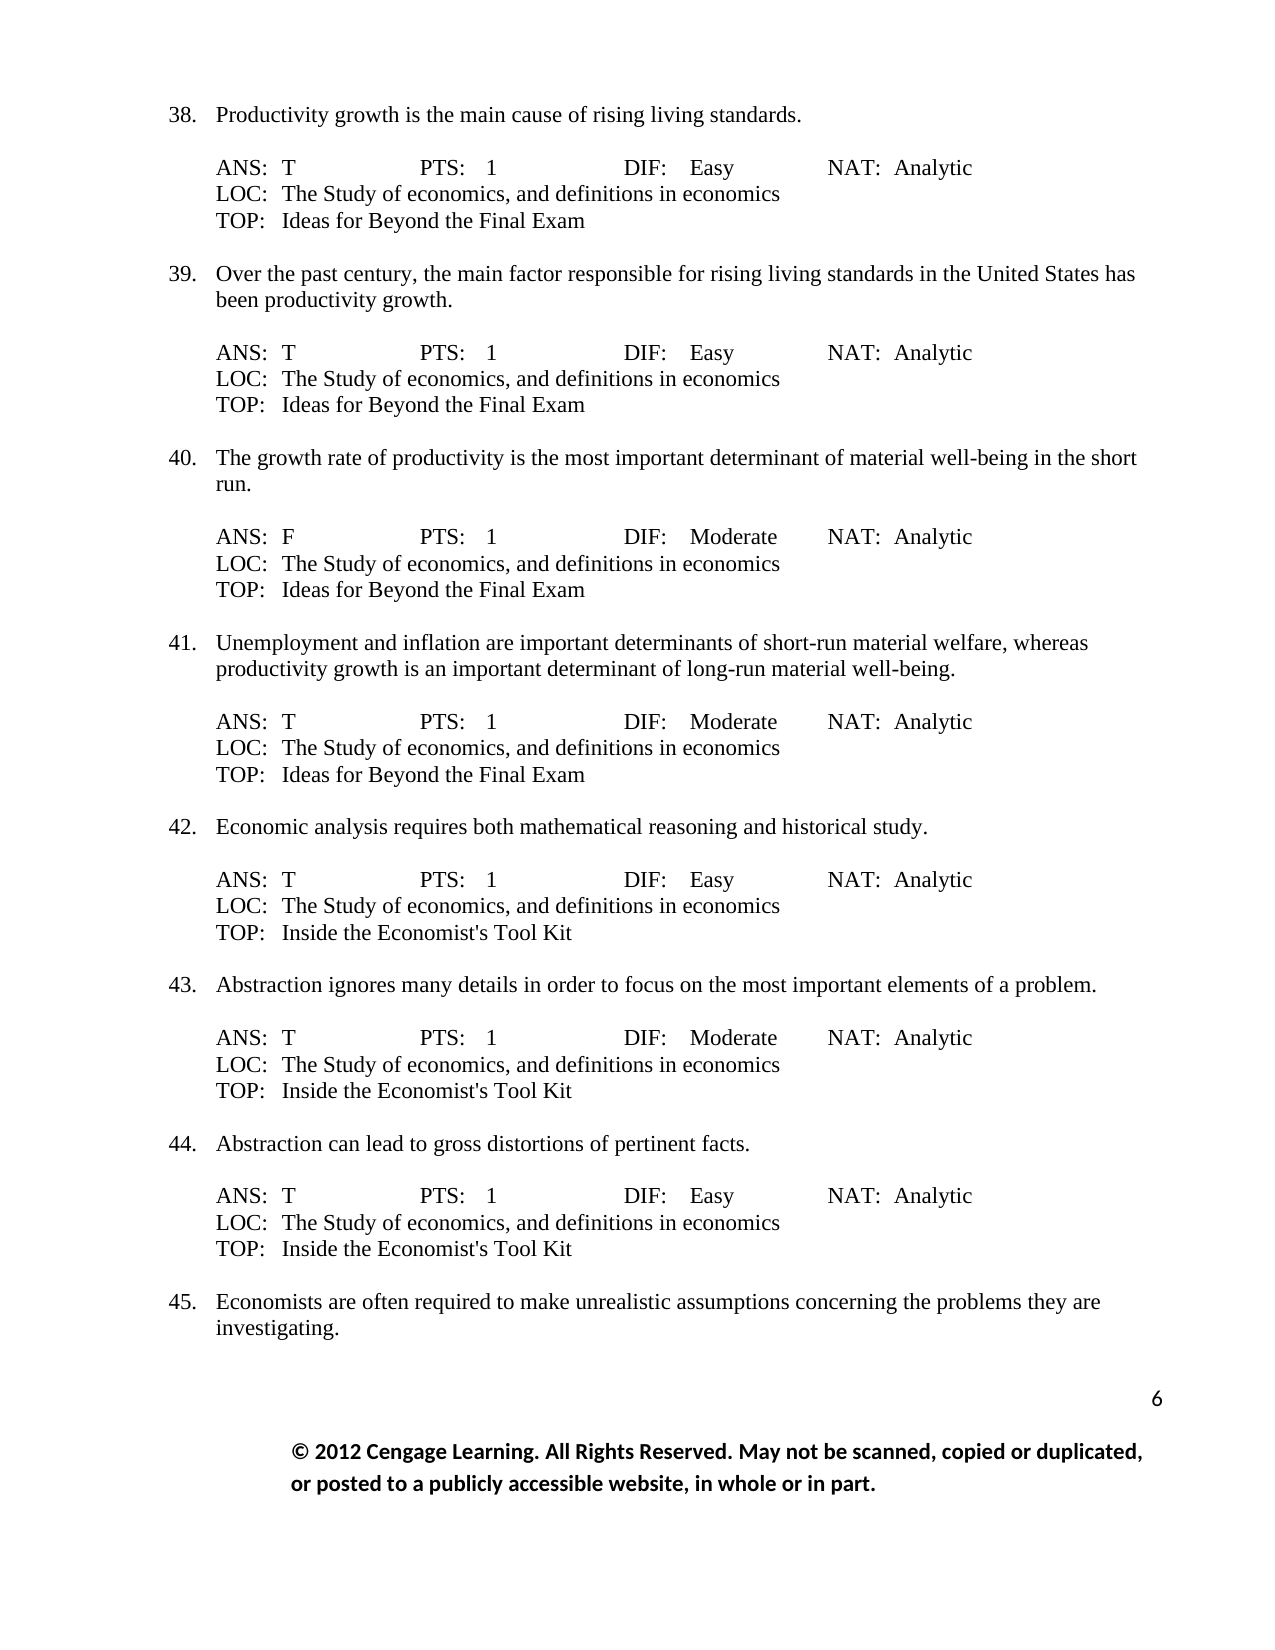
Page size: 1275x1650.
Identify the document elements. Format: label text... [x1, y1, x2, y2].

text 44. Abstraction can lead to gross distortions of pertinent facts. [150, 1130, 1162, 1156]
text LOC: The Study of economics, and definitions in economics [216, 365, 1162, 391]
text LOC: The Study of economics, and definitions in economics [216, 734, 1162, 761]
text TOP: Inside the Economist's Tool Kit [216, 1235, 1162, 1262]
text 45. Economists are often required to make unrealistic assumptions concerning the problems they are investigating. [150, 1288, 1162, 1341]
text LOC: The Study of economics, and definitions in economics [216, 892, 1162, 919]
text ANS: T PTS: 1 DIF: Moderate NAT: Analytic [216, 1024, 1162, 1051]
text 42. Economic analysis requires both mathematical reasoning and historical study. [150, 813, 1162, 840]
text ANS: F PTS: 1 DIF: Moderate NAT: Analytic [216, 523, 1162, 550]
text 40. The growth rate of productivity is the most important determinant of material well-being in the short run. [150, 444, 1162, 497]
text ANS: T PTS: 1 DIF: Easy NAT: Analytic [216, 1183, 1162, 1209]
text LOC: The Study of economics, and definitions in economics [216, 550, 1162, 576]
text TOP: Inside the Economist's Tool Kit [216, 1077, 1162, 1103]
text LOC: The Study of economics, and definitions in economics [216, 1051, 1162, 1077]
text TOP: Ideas for Beyond the Final Exam [216, 576, 1162, 602]
text 39. Over the past century, the main factor responsible for rising living standards in the United States has been productivity growth. [150, 259, 1162, 312]
text TOP: Ideas for Beyond the Final Exam [216, 391, 1162, 418]
text TOP: Inside the Economist's Tool Kit [216, 919, 1162, 945]
text 41. Unemployment and inflation are important determinants of short-run material welfare, whereas productivity growth is an important determinant of long-run material well-being. [150, 629, 1162, 681]
text 38. Productivity growth is the main cause of rising living standards. [150, 101, 1162, 128]
text ANS: T PTS: 1 DIF: Easy NAT: Analytic [216, 154, 1162, 181]
text TOP: Ideas for Beyond the Final Exam [216, 761, 1162, 787]
text ANS: T PTS: 1 DIF: Easy NAT: Analytic [216, 866, 1162, 892]
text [216, 1209, 1162, 1235]
text 43. Abstraction ignores many details in order to focus on the most important elements of a problem. [150, 972, 1162, 998]
text ANS: T PTS: 1 DIF: Moderate NAT: Analytic [216, 708, 1162, 734]
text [216, 181, 1162, 207]
text ANS: T PTS: 1 DIF: Easy NAT: Analytic [216, 339, 1162, 365]
text TOP: Ideas for Beyond the Final Exam [216, 207, 1162, 233]
